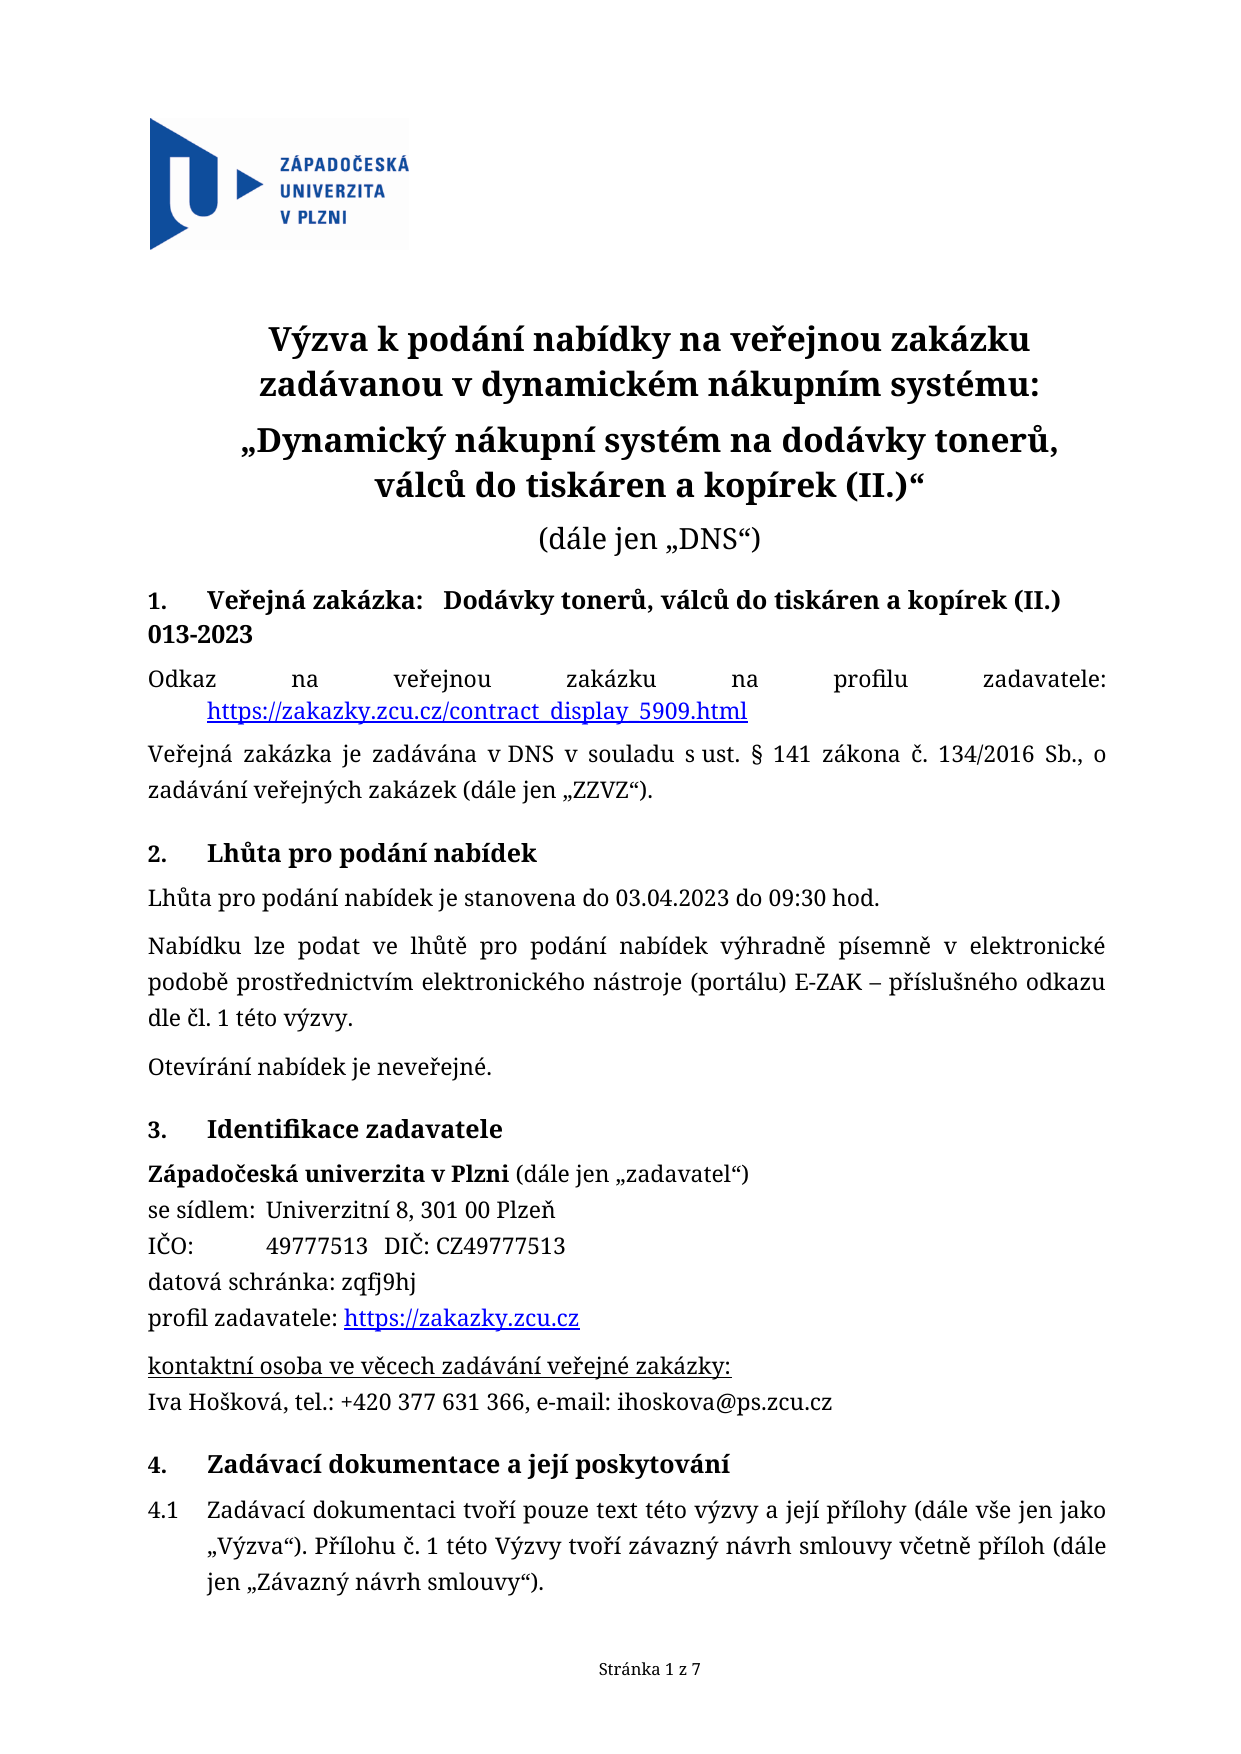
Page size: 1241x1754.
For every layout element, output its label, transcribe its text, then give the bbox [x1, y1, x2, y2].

text Veřejná zakázka je zadávána v DNS v souladu s ust. § 141 zákona č. 134/2016 Sb., o zadávání veřejných zakázek (dále jen „ZZVZ“). [148, 738, 1107, 806]
text „Dynamický nákupní systém na dodávky tonerů, válců do tiskáren a kopírek (II.)“ [192, 417, 1107, 508]
subtitle Zadávací dokumentace a její poskytování [148, 1447, 1107, 1481]
text kontaktní osoba ve věcech zadávání veřejné zakázky: [148, 1350, 1107, 1382]
text Otevírání nabídek je neveřejné. [148, 1051, 1107, 1082]
text Iva Hošková, tel.: +420 377 631 366, e-mail: ihoskova@ps.zcu.cz [148, 1386, 1107, 1417]
text (dále jen „DNS“) [192, 518, 1107, 558]
text Nabídku lze podat ve lhůtě pro podání nabídek výhradně písemně v elektronické podobě prostřednictvím elektronického nástroje (portálu) E-ZAK – příslušného odkazu dle čl. 1 této výzvy. [148, 930, 1107, 1033]
text se sídlem: Univerzitní 8, 301 00 Plzeň [148, 1194, 1107, 1225]
picture [150, 118, 409, 250]
list Zadávací dokumentaci tvoří pouze text této výzvy a její přílohy (dále vše jen jako „Výzva“). Přílohu č. 1 této Výzvy tvoří závazný návrh smlouvy včetně příloh (dále jen „Závazný návrh smlouvy“). [148, 1494, 1107, 1597]
subtitle Lhůta pro podání nabídek [148, 835, 1107, 869]
text IČO: 49777513 DIČ: CZ49777513 [148, 1230, 1107, 1261]
text Lhůta pro podání nabídek je stanovena do 03.04.2023 do 09:30 hod. [148, 882, 1107, 913]
text Výzva k podání nabídky na veřejnou zakázku zadávanou v dynamickém nákupním systému: [192, 316, 1107, 406]
text Západočeská univerzita v Plzni (dále jen „zadavatel“) [148, 1158, 1107, 1189]
text profil zadavatele: https://zakazky.zcu.cz [148, 1302, 1107, 1333]
text datová schránka: zqfj9hj [148, 1266, 1107, 1297]
subtitle Veřejná zakázka: Dodávky tonerů, válců do tiskáren a kopírek (II.) 013-2023 [148, 583, 1107, 651]
text Odkaz na veřejnou zakázku na profilu zadavatele: https://zakazky.zcu.cz/contract_display_5909.html [148, 663, 1107, 726]
subtitle Identifikace zadavatele [148, 1112, 1107, 1146]
